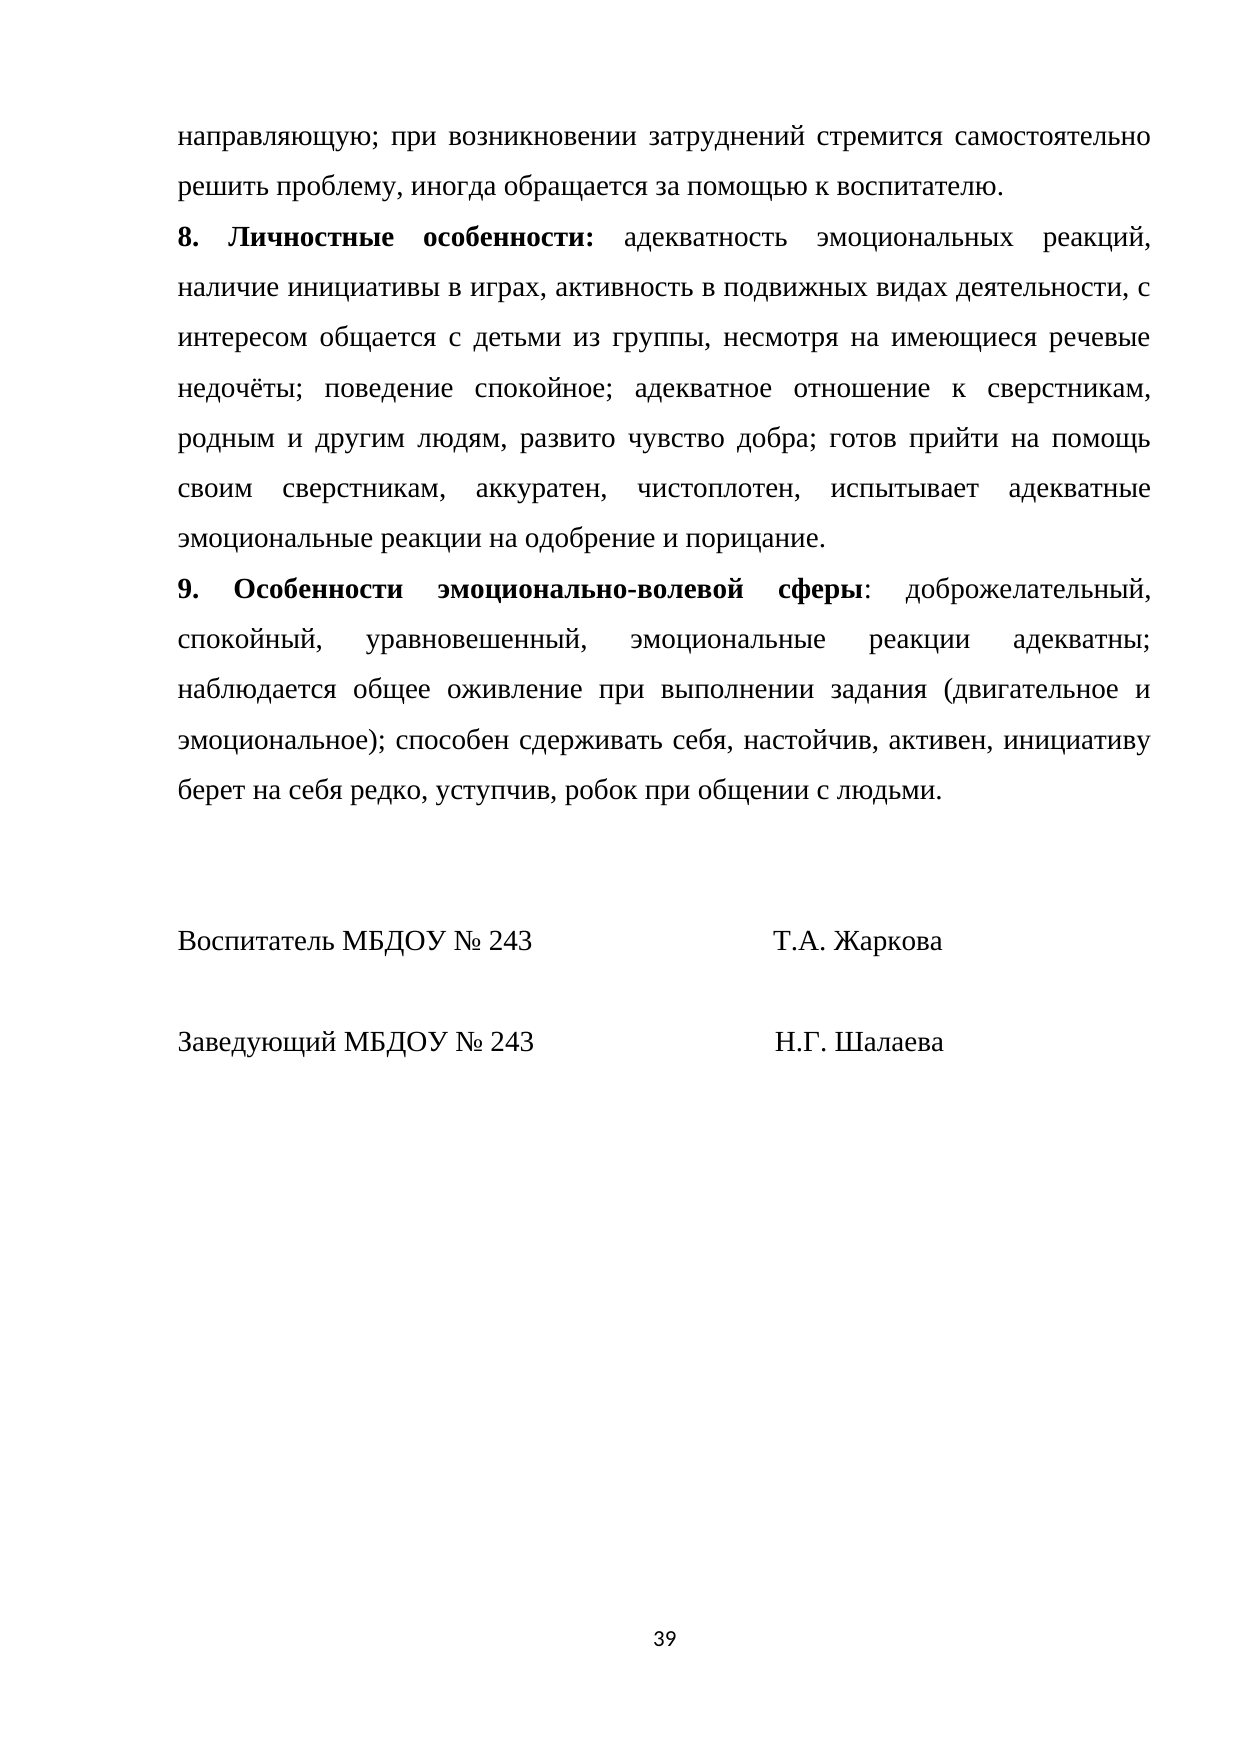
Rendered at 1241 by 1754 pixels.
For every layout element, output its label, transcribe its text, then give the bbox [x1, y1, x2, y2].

text Заведующий МБДОУ № 243 Н.Г. Шалаева [177, 1024, 1152, 1057]
text 8. Личностные особенности: адекватность эмоциональных реакций, наличие инициативы в играх, активность в подвижных видах деятельности, с интересом общается с детьми из группы, несмотря на имеющиеся речевые недочёты; поведение спокойное; адекватное отношение к сверстникам, родным и другим людям, развито чувство добра; готов прийти на помощь своим сверстникам, аккуратен, чистоплотен, испытывает адекватные эмоциональные реакции на одобрение и порицание. [177, 219, 1152, 554]
text 9. Особенности эмоционально-волевой сферы: доброжелательный, спокойный, уравновешенный, эмоциональные реакции адекватны; наблюдается общее оживление при выполнении задания (двигательное и эмоциональное); способен сдерживать себя, настойчив, активен, инициативу берет на себя редко, уступчив, робок при общении с людьми. [177, 571, 1152, 806]
text Воспитатель МБДОУ № 243 Т.А. Жаркова [177, 923, 1152, 957]
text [177, 118, 1152, 202]
